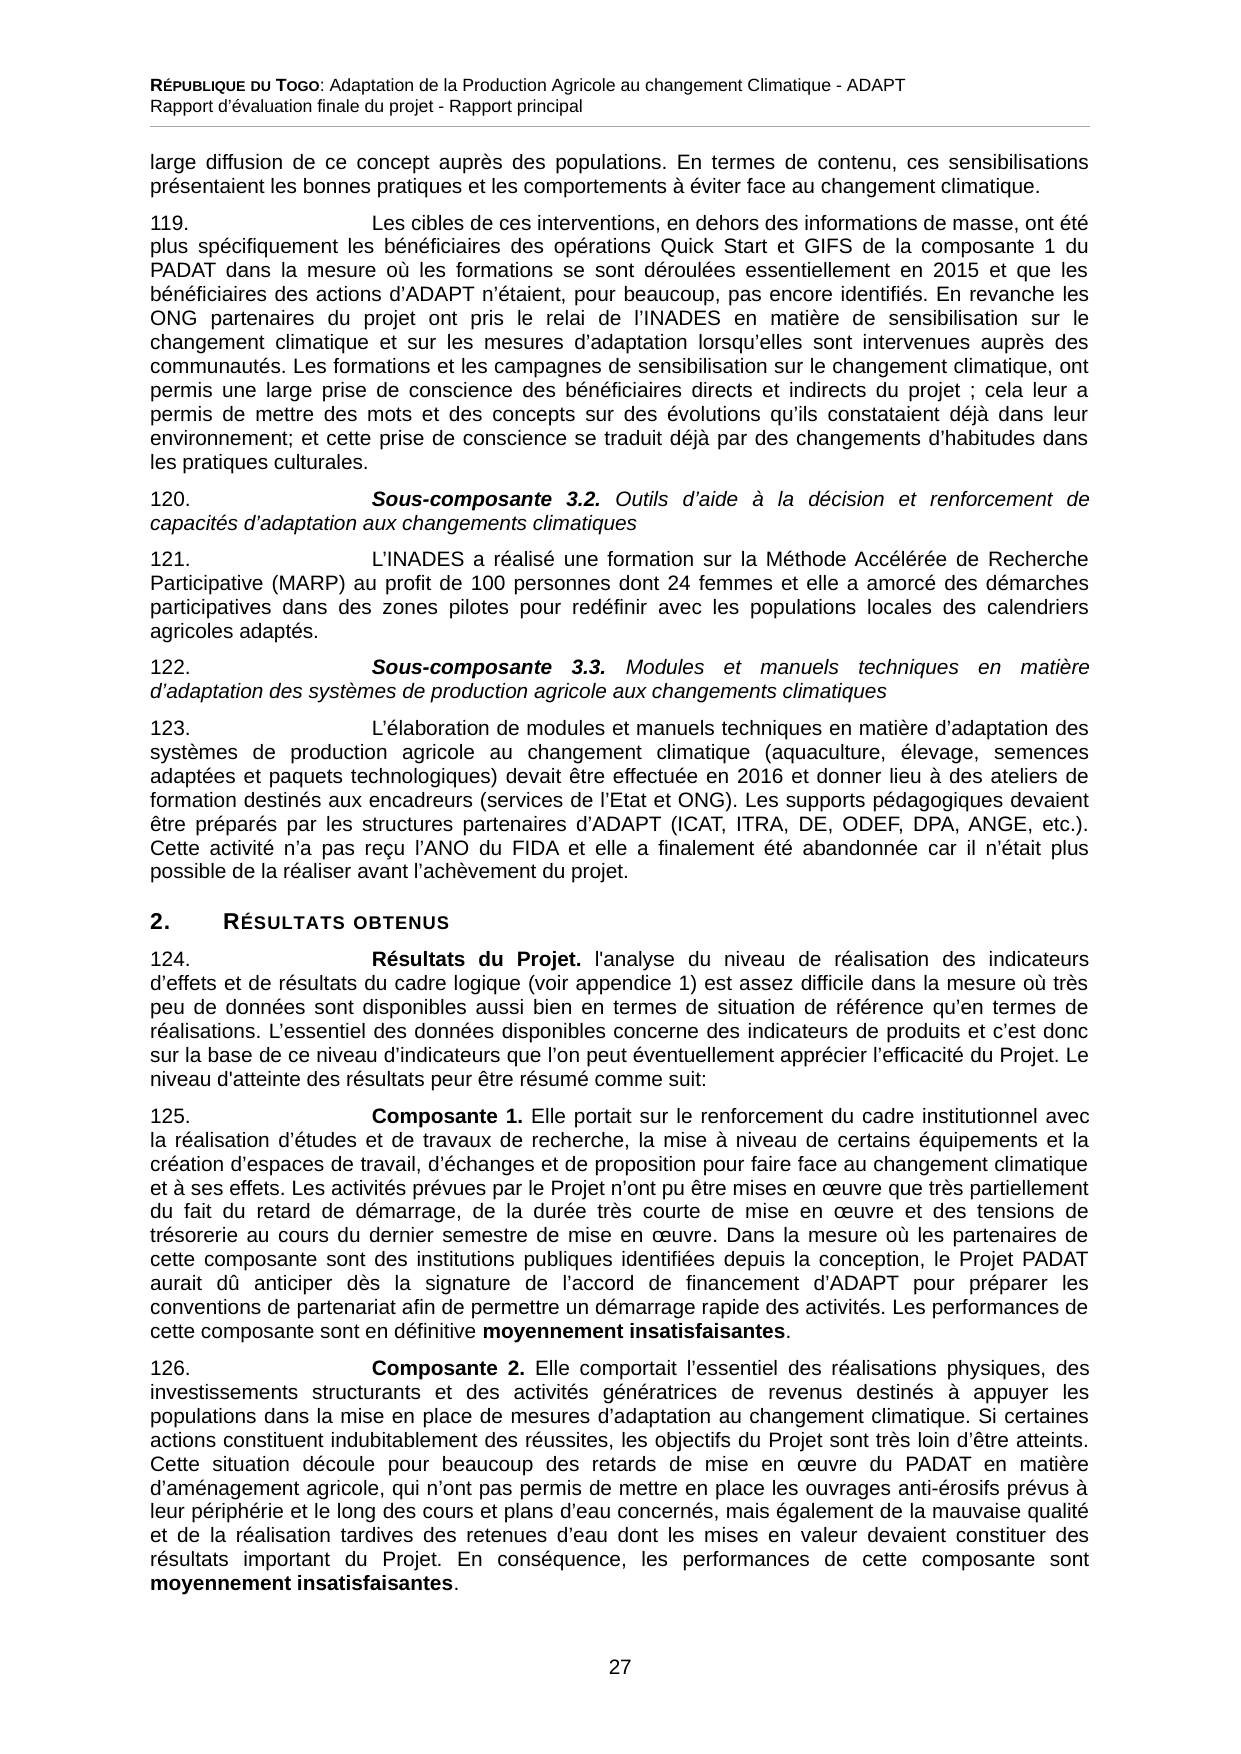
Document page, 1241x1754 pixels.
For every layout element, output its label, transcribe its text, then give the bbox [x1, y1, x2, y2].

text Sous-composante 3.3. Modules et manuels techniques en matière d’adaptation des systèmes de production agricole aux changements climatiques [150, 655, 1090, 703]
text Composante 2. Elle comportait l’essentiel des réalisations physiques, des investissements structurants et des activités génératrices de revenus destinés à appuyer les populations dans la mise en place de mesures d’adaptation au changement climatique. Si certaines actions constituent indubitablement des réussites, les objectifs du Projet sont très loin d’être atteints. Cette situation découle pour beaucoup des retards de mise en œuvre du PADAT en matière d’aménagement agricole, qui n’ont pas permis de mettre en place les ouvrages anti-érosifs prévus à leur périphérie et le long des cours et plans d’eau concernés, mais également de la mauvaise qualité et de la réalisation tardives des retenues d’eau dont les mises en valeur devaient constituer des résultats important du Projet. En conséquence, les performances de cette composante sont moyennement insatisfaisantes. [150, 1356, 1090, 1595]
text L’élaboration de modules et manuels techniques en matière d’adaptation des systèmes de production agricole au changement climatique (aquaculture, élevage, semences adaptées et paquets technologiques) devait être effectuée en 2016 et donner lieu à des ateliers de formation destinés aux encadreurs (services de l’Etat et ONG). Les supports pédagogiques devaient être préparés par les structures partenaires d’ADAPT (ICAT, ITRA, DE, ODEF, DPA, ANGE, etc.). Cette activité n’a pas reçu l’ANO du FIDA et elle a finalement été abandonnée car il n’était plus possible de la réaliser avant l’achèvement du projet. [150, 716, 1090, 883]
subtitle Résultats obtenus [150, 908, 1090, 935]
text Les cibles de ces interventions, en dehors des informations de masse, ont été plus spécifiquement les bénéficiaires des opérations Quick Start et GIFS de la composante 1 du PADAT dans la mesure où les formations se sont déroulées essentiellement en 2015 et que les bénéficiaires des actions d’ADAPT n’étaient, pour beaucoup, pas encore identifiés. En revanche les ONG partenaires du projet ont pris le relai de l’INADES en matière de sensibilisation sur le changement climatique et sur les mesures d’adaptation lorsqu’elles sont intervenues auprès des communautés. Les formations et les campagnes de sensibilisation sur le changement climatique, ont permis une large prise de conscience des bénéficiaires directs et indirects du projet ; cela leur a permis de mettre des mots et des concepts sur des évolutions qu’ils constataient déjà dans leur environnement; et cette prise de conscience se traduit déjà par des changements d’habitudes dans les pratiques culturales. [150, 210, 1090, 474]
text Composante 1. Elle portait sur le renforcement du cadre institutionnel avec la réalisation d’études et de travaux de recherche, la mise à niveau de certains équipements et la création d’espaces de travail, d’échanges et de proposition pour faire face au changement climatique et à ses effets. Les activités prévues par le Projet n’ont pu être mises en œuvre que très partiellement du fait du retard de démarrage, de la durée très courte de mise en œuvre et des tensions de trésorerie au cours du dernier semestre de mise en œuvre. Dans la mesure où les partenaires de cette composante sont des institutions publiques identifiées depuis la conception, le Projet PADAT aurait dû anticiper dès la signature de l’accord de financement d’ADAPT pour préparer les conventions de partenariat afin de permettre un démarrage rapide des activités. Les performances de cette composante sont en définitive moyennement insatisfaisantes. [150, 1103, 1090, 1343]
text L’INADES a réalisé une formation sur la Méthode Accélérée de Recherche Participative (MARP) au profit de 100 personnes dont 24 femmes et elle a amorcé des démarches participatives dans des zones pilotes pour redéfinir avec les populations locales des calendriers agricoles adaptés. [150, 547, 1090, 643]
text Sous-composante 3.2. Outils d’aide à la décision et renforcement de capacités d’adaptation aux changements climatiques [150, 486, 1090, 534]
text Résultats du Projet. l'analyse du niveau de réalisation des indicateurs d’effets et de résultats du cadre logique (voir appendice 1) est assez difficile dans la mesure où très peu de données sont disponibles aussi bien en termes de situation de référence qu’en termes de réalisations. L’essentiel des données disponibles concerne des indicateurs de produits et c’est donc sur la base de ce niveau d’indicateurs que l’on peut éventuellement apprécier l’efficacité du Projet. Le niveau d'atteinte des résultats peur être résumé comme suit: [150, 947, 1090, 1091]
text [150, 150, 1090, 198]
